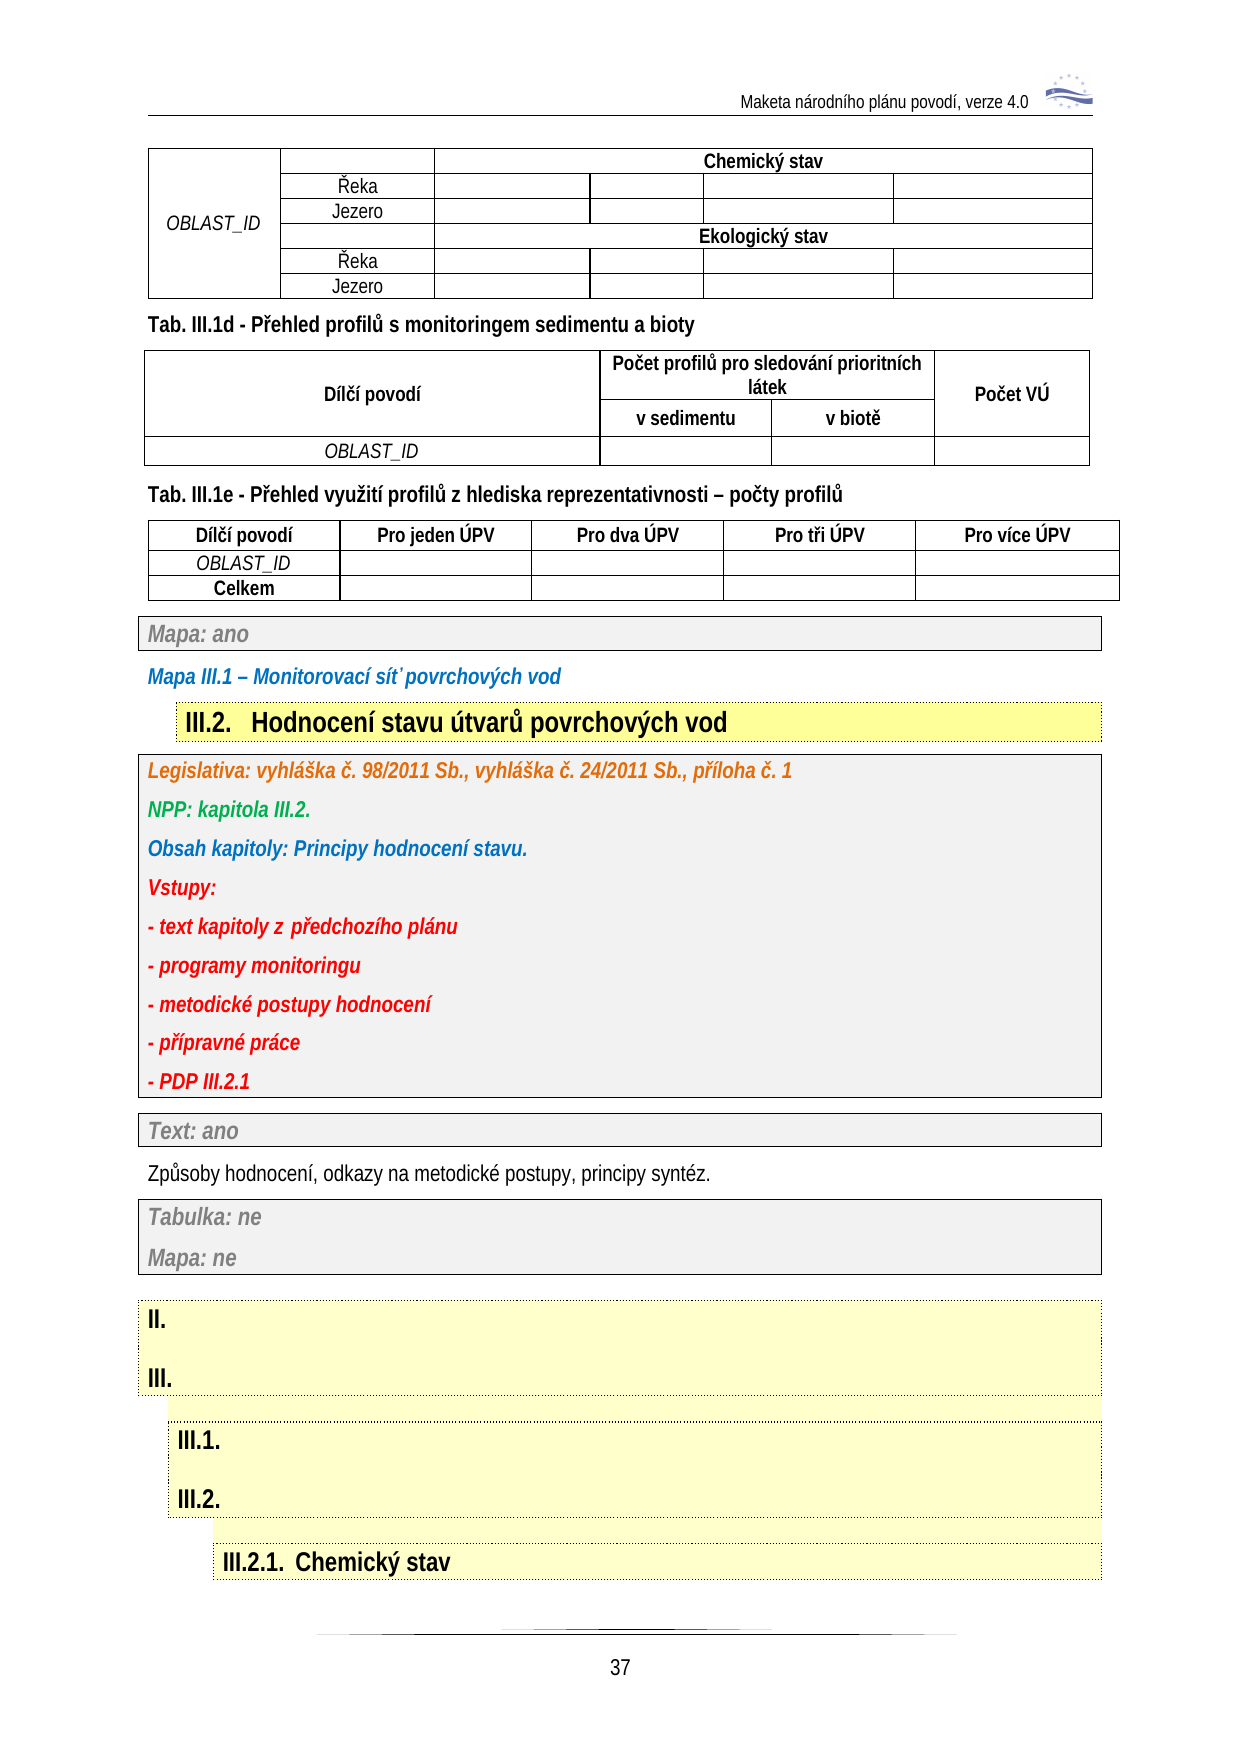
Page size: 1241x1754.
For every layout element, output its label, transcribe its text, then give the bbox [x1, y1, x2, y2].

text - text kapitoly z předchozího plánu [139, 910, 1101, 939]
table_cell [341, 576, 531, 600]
text Mapa: ne [139, 1240, 1101, 1274]
text Způsoby hodnocení, odkazy na metodické postupy, principy syntéz. [148, 1160, 1093, 1186]
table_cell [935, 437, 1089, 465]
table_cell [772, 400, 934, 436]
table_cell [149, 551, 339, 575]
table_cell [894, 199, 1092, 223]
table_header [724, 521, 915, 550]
text Vstupy: [139, 871, 1101, 900]
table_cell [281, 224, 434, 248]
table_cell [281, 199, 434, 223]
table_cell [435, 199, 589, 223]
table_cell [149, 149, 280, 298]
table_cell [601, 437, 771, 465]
list Chemický stav [213, 1543, 1102, 1580]
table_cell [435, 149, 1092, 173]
text NPP: kapitola III.2. [139, 793, 1101, 823]
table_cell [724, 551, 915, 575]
text - metodické postupy hodnocení [139, 987, 1101, 1017]
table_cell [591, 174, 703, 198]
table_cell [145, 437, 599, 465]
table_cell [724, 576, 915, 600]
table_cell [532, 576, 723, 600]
text Text: ano [139, 1114, 1101, 1146]
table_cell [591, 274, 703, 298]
text Tabulka: ne [139, 1200, 1101, 1231]
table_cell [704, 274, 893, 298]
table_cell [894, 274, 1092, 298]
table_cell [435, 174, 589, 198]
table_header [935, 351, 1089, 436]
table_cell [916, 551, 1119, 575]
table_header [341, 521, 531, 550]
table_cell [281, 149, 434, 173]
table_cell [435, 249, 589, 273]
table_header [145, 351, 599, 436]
text Mapa III.1 – Monitorovací síť povrchových vod [148, 663, 1093, 689]
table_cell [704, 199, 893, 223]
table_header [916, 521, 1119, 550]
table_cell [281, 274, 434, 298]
text - programy monitoringu [139, 948, 1101, 978]
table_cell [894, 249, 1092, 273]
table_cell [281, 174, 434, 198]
text Mapa: ano [139, 617, 1101, 650]
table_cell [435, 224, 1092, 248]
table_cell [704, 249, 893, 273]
picture [1045, 73, 1093, 109]
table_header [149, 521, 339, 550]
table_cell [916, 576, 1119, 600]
text Tab. III.1e - Přehled využití profilů z hlediska reprezentativnosti – počty profilů [148, 481, 1093, 507]
text - přípravné práce [139, 1026, 1101, 1056]
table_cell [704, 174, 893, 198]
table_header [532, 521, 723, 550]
text Legislativa: vyhláška č. 98/2011 Sb., vyhláška č. 24/2011 Sb., příloha č. 1 [139, 755, 1101, 784]
text - PDP III.2.1 [139, 1065, 1101, 1097]
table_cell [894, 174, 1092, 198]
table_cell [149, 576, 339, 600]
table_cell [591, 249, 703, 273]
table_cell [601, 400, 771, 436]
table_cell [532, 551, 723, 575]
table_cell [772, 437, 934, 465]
list Hodnocení stavu útvarů povrchových vod [176, 702, 1102, 742]
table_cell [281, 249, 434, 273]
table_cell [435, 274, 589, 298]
text Obsah kapitoly: Principy hodnocení stavu. [139, 832, 1101, 861]
text Tab. III.1d - Přehled profilů s monitoringem sedimentu a bioty [148, 311, 1093, 337]
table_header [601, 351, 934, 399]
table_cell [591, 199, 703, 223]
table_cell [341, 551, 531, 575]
